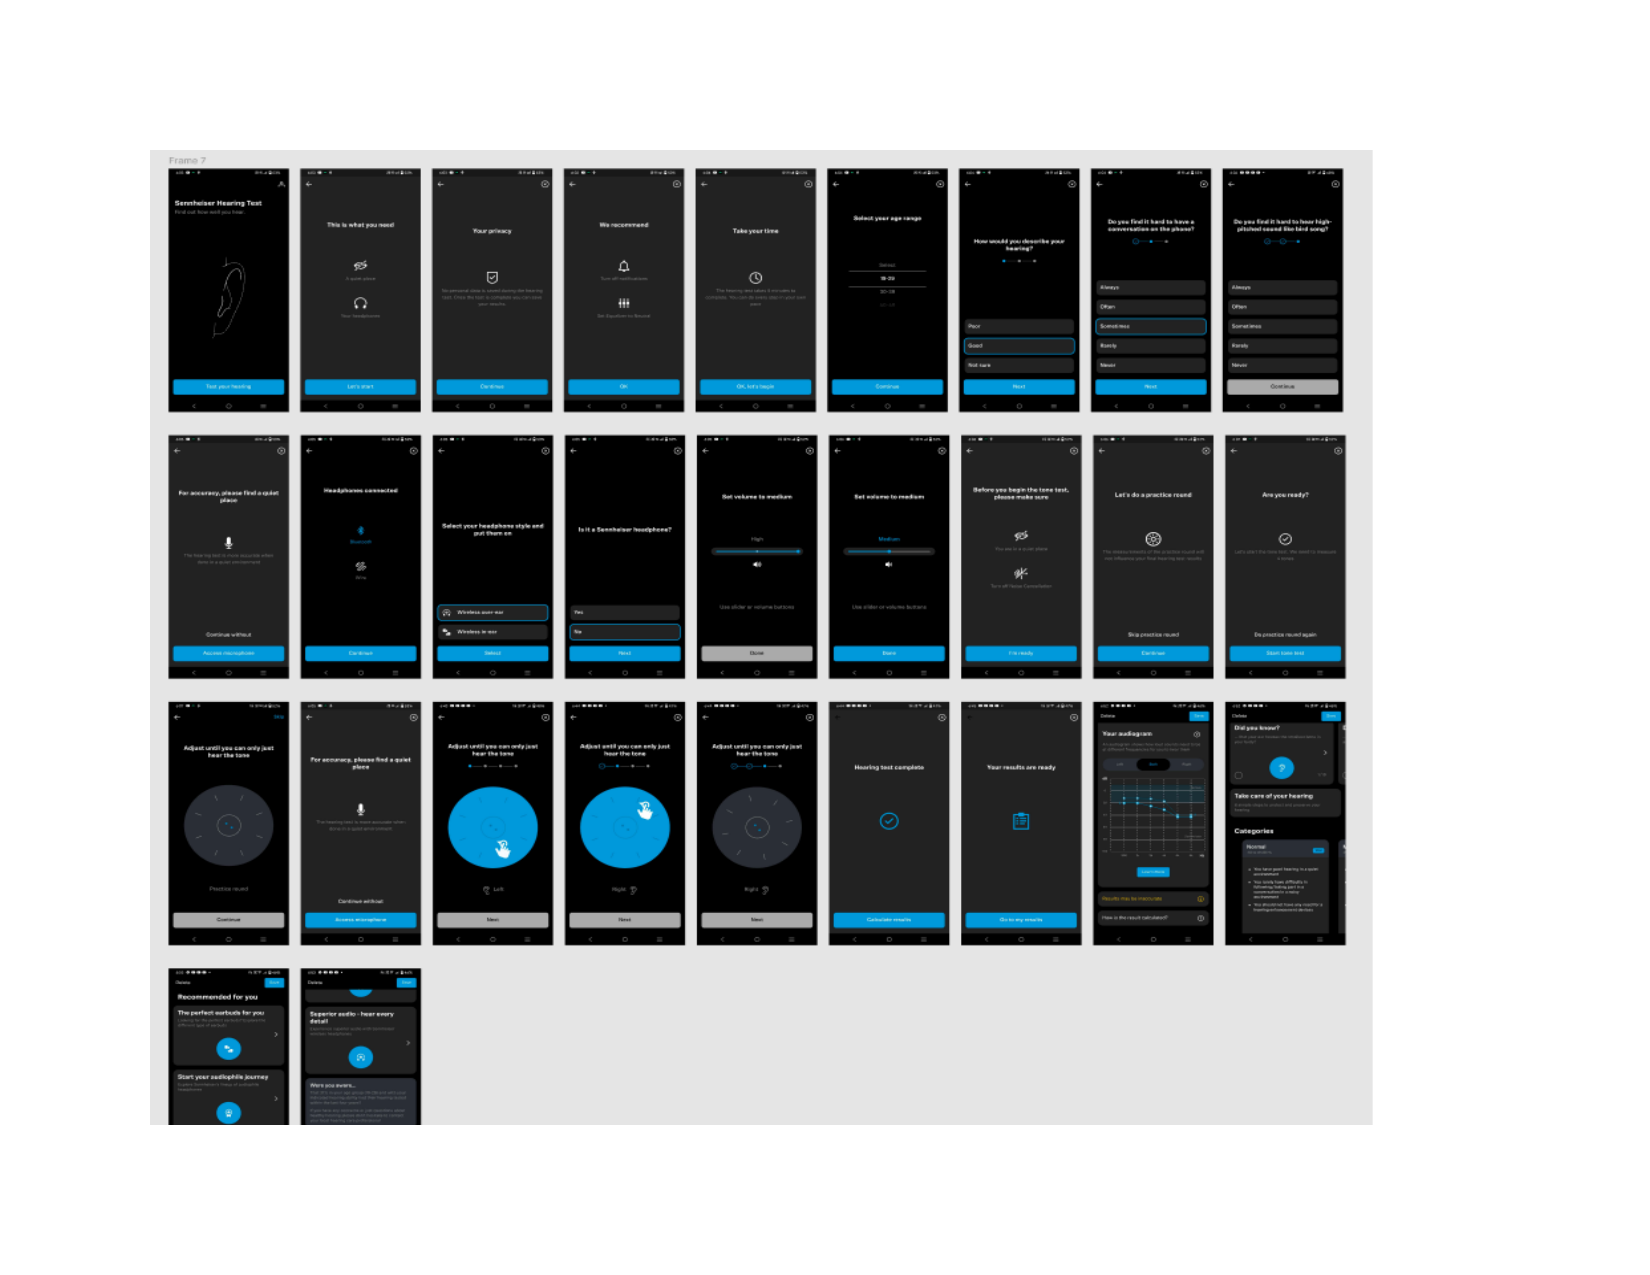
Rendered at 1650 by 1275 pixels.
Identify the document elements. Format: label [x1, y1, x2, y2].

picture [150, 150, 1373, 1125]
